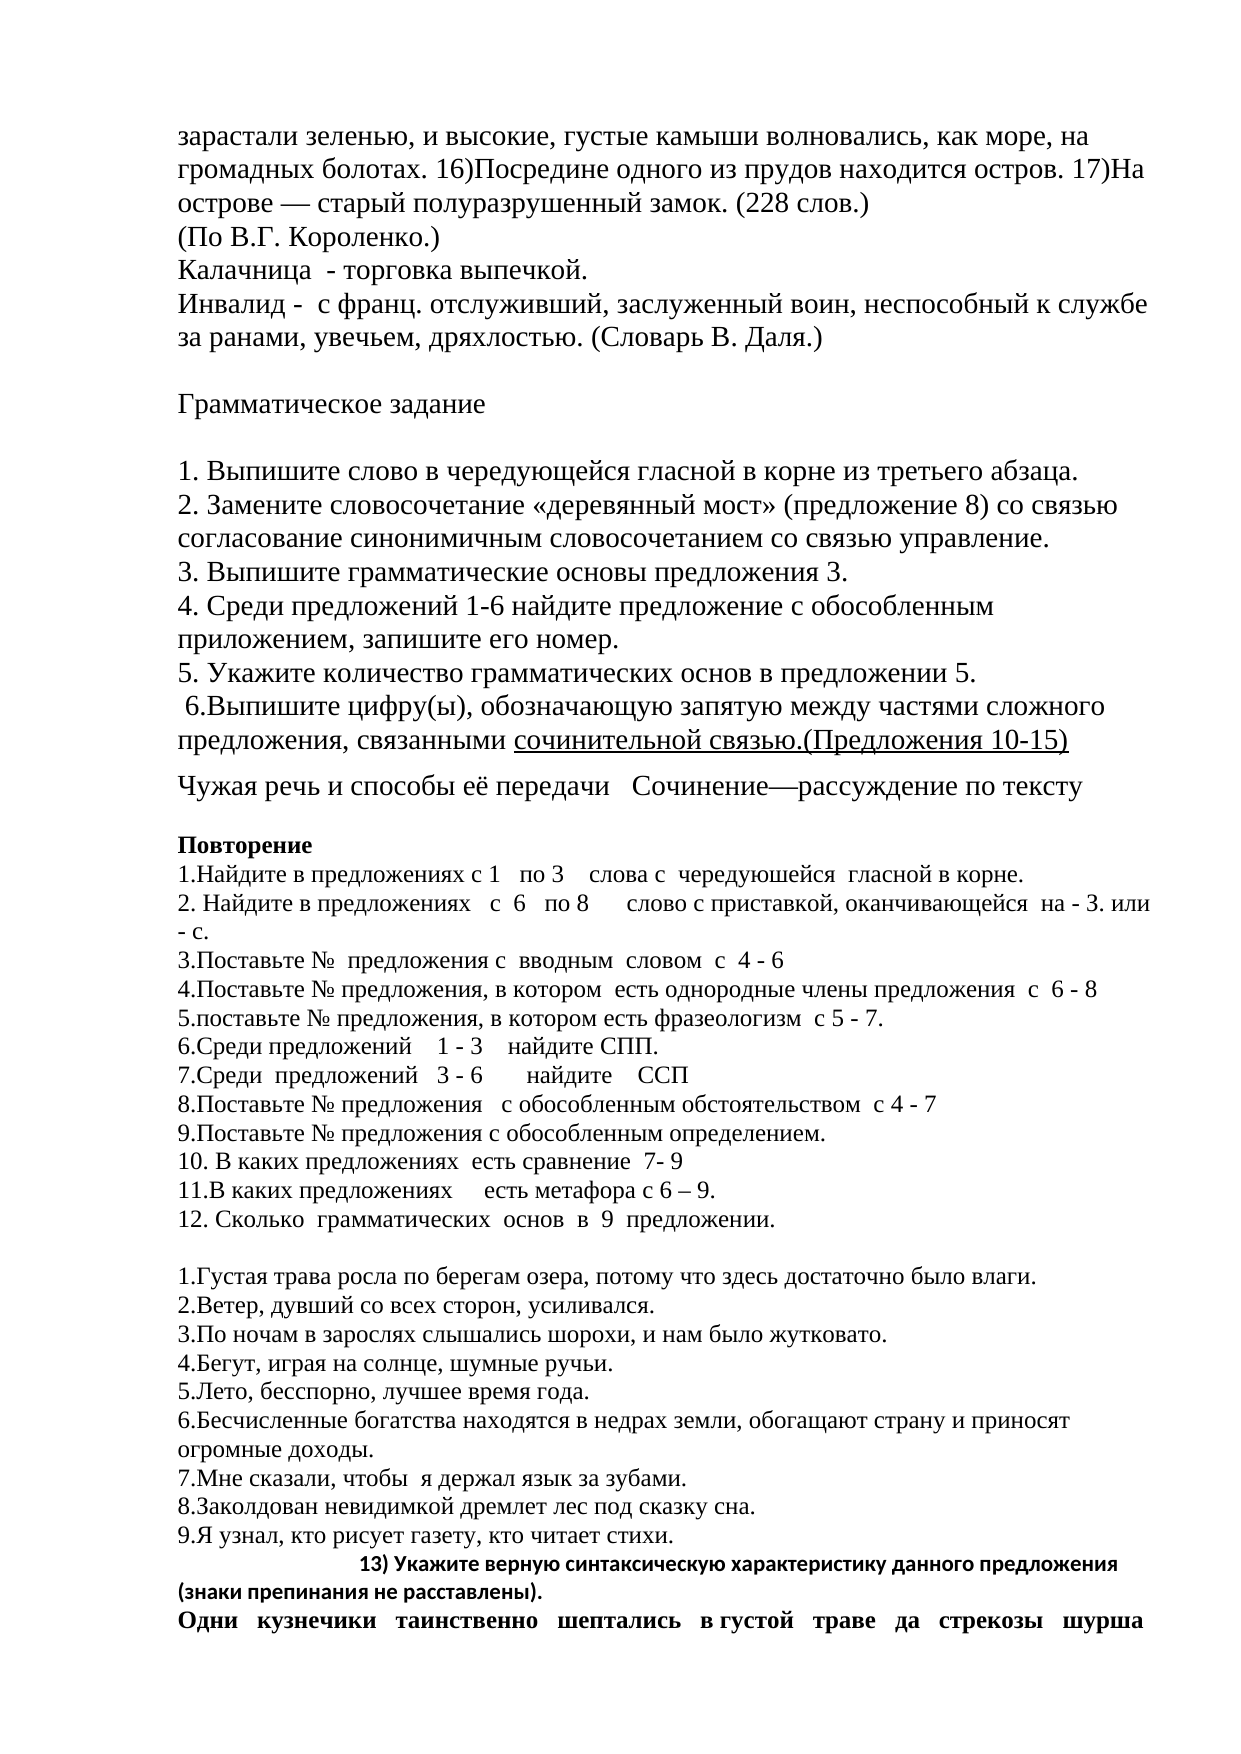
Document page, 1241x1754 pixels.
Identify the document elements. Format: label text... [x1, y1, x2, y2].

text 2. Замените словосочетание «деревянный мост» (предложение 8) со связью согласование синонимичным словосочетанием со связью управление. [177, 487, 1152, 554]
text 4.Бегут, играя на солнце, шумные ручьи. [177, 1348, 1152, 1376]
text 3. Выпишите грамматические основы предложения 3. [177, 554, 1152, 588]
text 1.Найдите в предложениях с 1 по 3 слова с чередуюшейся гласной в корне. [177, 859, 1152, 888]
text (По В.Г. Короленко.) [177, 219, 1152, 252]
text 3.По ночам в зарослях слышались шорохи, и нам было жутковато. [177, 1319, 1152, 1348]
text Инвалид - с франц. отслуживший, заслуженный воин, неспособный к службе за ранами, увечьем, дряхлостью. (Словарь В. Даля.) [177, 286, 1152, 353]
text 7.Мне сказали, чтобы я держал язык за зубами. [177, 1463, 1152, 1491]
text 5. Укажите количество грамматических основ в предложении 5. [177, 655, 1152, 688]
text 5.поставьте № предложения, в котором есть фразеологизм с 5 - 7. [177, 1003, 1152, 1031]
text Грамматическое задание [177, 386, 1152, 420]
text 9.Поставьте № предложения с обособленным определением. [177, 1118, 1152, 1146]
text 6.Бесчисленные богатства находятся в недрах земли, обогащают страну и приносят огромные доходы. [177, 1405, 1152, 1463]
text 13) Укажите верную синтаксическую характеристику данного предложения (знаки препинания не расставлены). [177, 1549, 1152, 1605]
text 6.Выпишите цифру(ы), обозначающую запятую между частями сложного предложения, связанными сочинительной связью.(Предложения 10-15) [177, 688, 1152, 755]
text 6.Среди предложений 1 - 3 найдите СПП. [177, 1031, 1152, 1060]
text 4.Поставьте № предложения, в котором есть однородные члены предложения с 6 - 8 [177, 974, 1152, 1003]
text 3.Поставьте № предложения с вводным словом с 4 - 6 [177, 945, 1152, 974]
text Одни кузнечики таинственно шептались в густой траве да стрекозы шурша [177, 1605, 1152, 1634]
text Калачница - торговка выпечкой. [177, 252, 1152, 286]
text 10. В каких предложениях есть сравнение 7- 9 [177, 1146, 1152, 1175]
text 4. Среди предложений 1-6 найдите предложение с обособленным приложением, запишите его номер. [177, 588, 1152, 655]
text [177, 118, 1152, 219]
text 8.Поставьте № предложения с обособленным обстоятельством с 4 - 7 [177, 1089, 1152, 1118]
text 11.В каких предложениях есть метафора с 6 – 9. [177, 1175, 1152, 1204]
text 5.Лето, бесспорно, лучшее время года. [177, 1376, 1152, 1405]
text 12. Сколько грамматических основ в 9 предложении. [177, 1204, 1152, 1233]
text 9.Я узнал, кто рисует газету, кто читает стихи. [177, 1520, 1152, 1549]
text 7.Среди предложений 3 - 6 найдите ССП [177, 1060, 1152, 1089]
text 2. Найдите в предложениях с 6 по 8 слово с приставкой, оканчивающейся на - З. или - с. [177, 888, 1152, 945]
text Чужая речь и способы её передачи Сочинение—рассуждение по тексту [177, 768, 1152, 801]
text 8.Заколдован невидимкой дремлет лес под сказку сна. [177, 1491, 1152, 1520]
text 1.Густая трава росла по берегам озера, потому что здесь достаточно было влаги. [177, 1261, 1152, 1290]
text 2.Ветер, дувший со всех сторон, усиливался. [177, 1290, 1152, 1319]
text Повторение [177, 830, 1152, 859]
text 1. Выпишите слово в чередующейся гласной в корне из третьего абзаца. [177, 453, 1152, 487]
